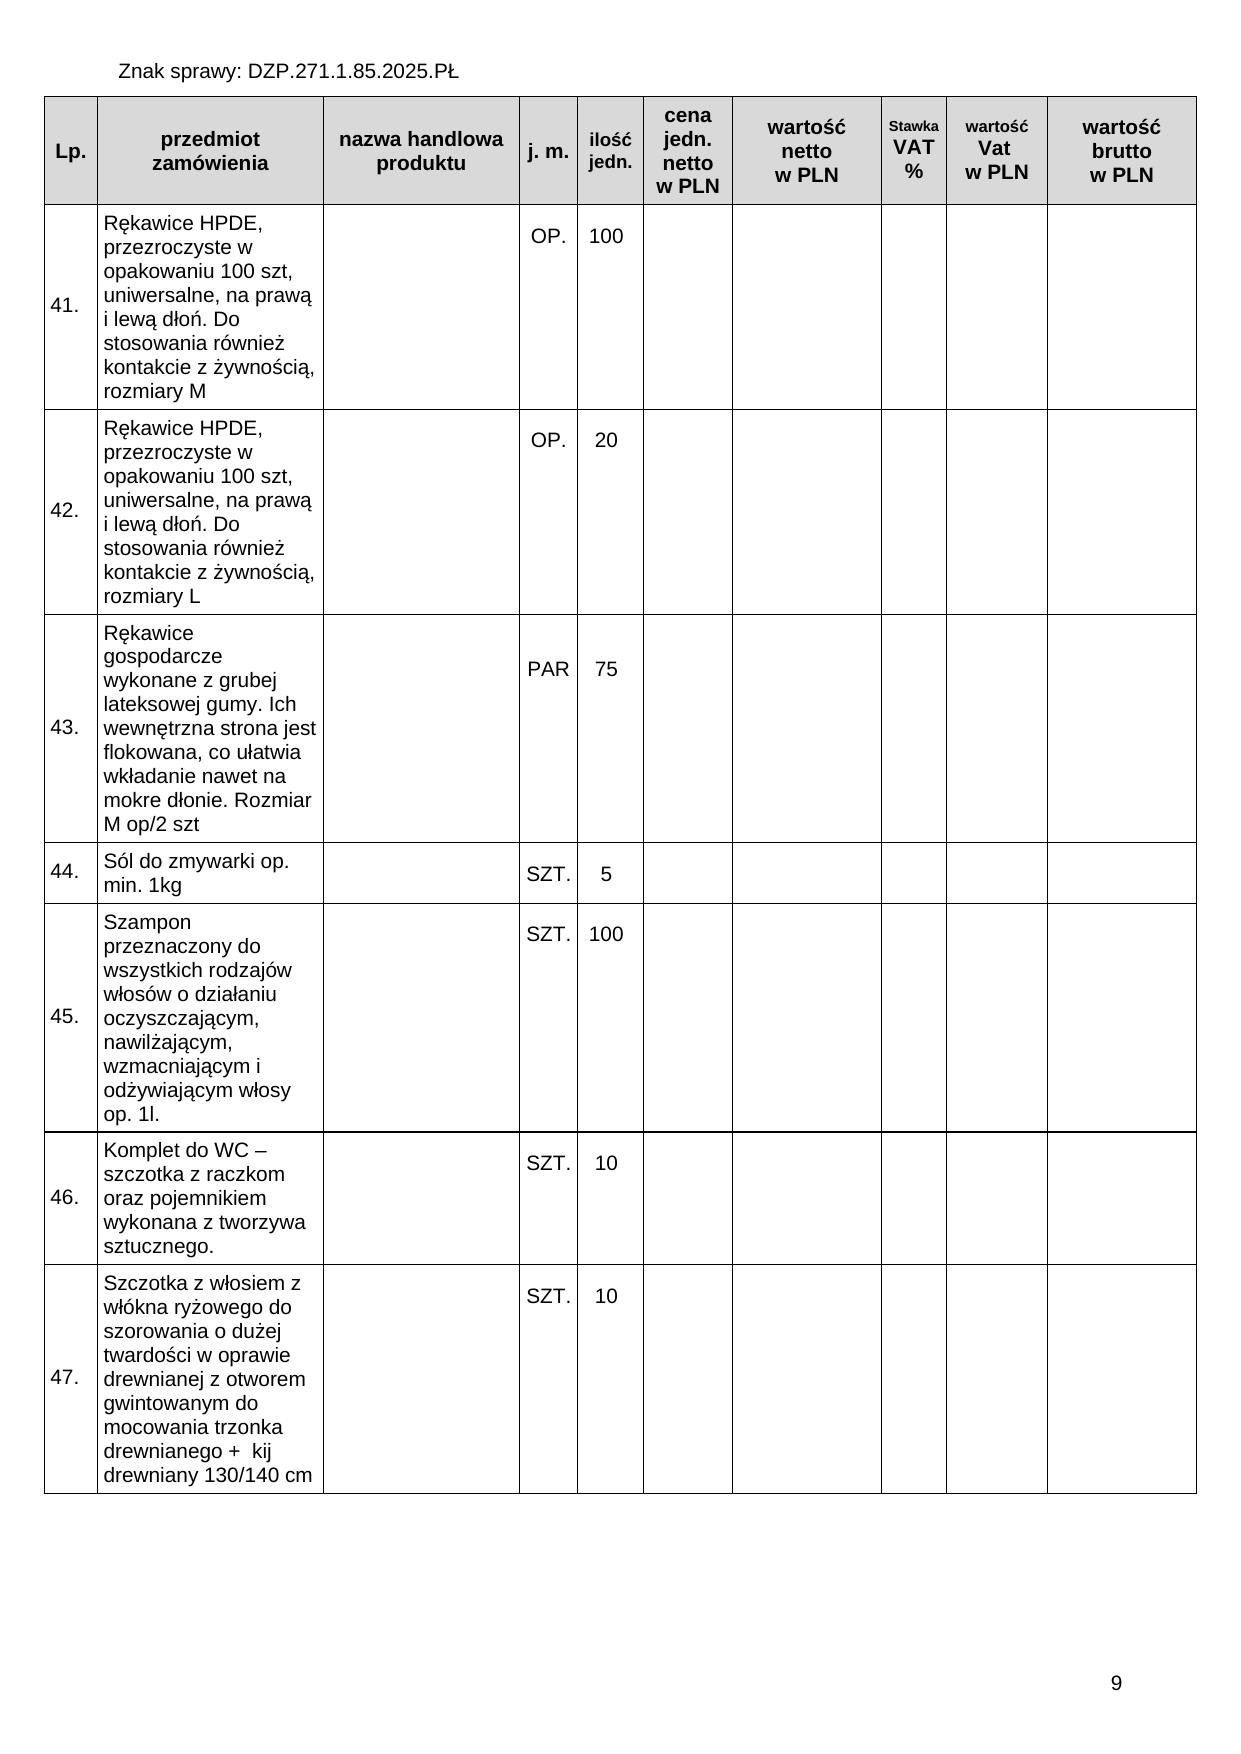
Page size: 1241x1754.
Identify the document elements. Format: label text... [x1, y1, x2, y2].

table_cell [45, 904, 97, 1131]
table_cell [1048, 205, 1196, 409]
table_cell Komplet do WC – szczotka z raczkom oraz pojemnikiem wykonana z tworzywa sztucznego. [98, 1133, 323, 1264]
table_cell [1048, 843, 1196, 903]
table_cell OP. [520, 410, 577, 613]
table_cell [947, 904, 1047, 1131]
table_cell [882, 1265, 946, 1493]
table_cell [882, 615, 946, 842]
table_cell 10 [578, 1133, 643, 1264]
table_cell [324, 1265, 519, 1493]
table_cell 100 [578, 904, 643, 1131]
table_cell [324, 1133, 519, 1264]
table_cell [324, 205, 519, 409]
table_header cena jedn. netto w PLN [644, 97, 732, 204]
table_cell [45, 1133, 97, 1264]
table_header wartość netto w PLN [733, 97, 881, 204]
table_cell [882, 205, 946, 409]
table_header ilość jedn. [578, 97, 643, 204]
table_cell [733, 843, 881, 903]
table_cell [733, 1265, 881, 1493]
table_cell 5 [578, 843, 643, 903]
table_cell 20 [578, 410, 643, 613]
table_header przedmiot zamówienia [98, 97, 323, 204]
table_cell [45, 205, 97, 409]
table_cell [733, 904, 881, 1131]
table_cell [644, 410, 732, 613]
table_cell [1048, 615, 1196, 842]
table_header Lp. [45, 97, 97, 204]
table_cell [947, 1133, 1047, 1264]
table_cell [733, 410, 881, 613]
table_cell [324, 843, 519, 903]
table_cell [644, 1265, 732, 1493]
table_cell [1048, 1265, 1196, 1493]
table_cell [45, 1265, 97, 1493]
table_cell Sól do zmywarki op. min. 1kg [98, 843, 323, 903]
table_cell [882, 904, 946, 1131]
table_cell [644, 843, 732, 903]
table_header Stawka VAT% [882, 97, 946, 204]
table_cell SZT. [520, 1265, 577, 1493]
table_cell [324, 615, 519, 842]
table_cell [1048, 904, 1196, 1131]
table_cell [324, 410, 519, 613]
table_cell OP. [520, 205, 577, 409]
table_cell Szampon przeznaczony do wszystkich rodzajów włosów o działaniu oczyszczającym, nawilżającym, wzmacniającym i odżywiającym włosy op. 1l. [98, 904, 323, 1131]
table_header wartość Vat w PLN [947, 97, 1047, 204]
table_cell 75 [578, 615, 643, 842]
table_cell Rękawice HPDE, przezroczyste w opakowaniu 100 szt, uniwersalne, na prawą i lewą dłoń. Do stosowania również kontakcie z żywnością, rozmiary M [98, 205, 323, 409]
table_cell Rękawice HPDE, przezroczyste w opakowaniu 100 szt, uniwersalne, na prawą i lewą dłoń. Do stosowania również kontakcie z żywnością, rozmiary L [98, 410, 323, 613]
table_cell [882, 1133, 946, 1264]
table_cell [947, 410, 1047, 613]
table_cell SZT. [520, 904, 577, 1131]
table_cell PAR [520, 615, 577, 842]
table_cell [45, 843, 97, 903]
table_cell [644, 904, 732, 1131]
table_cell [644, 205, 732, 409]
table_cell [947, 1265, 1047, 1493]
table_cell Szczotka z włosiem z włókna ryżowego do szorowania o dużej twardości w oprawie drewnianej z otworem gwintowanym do mocowania trzonka drewnianego + kij drewniany 130/140 cm [98, 1265, 323, 1493]
table_cell [947, 615, 1047, 842]
table_cell [882, 410, 946, 613]
table_cell 10 [578, 1265, 643, 1493]
table_cell [882, 843, 946, 903]
table_cell [947, 843, 1047, 903]
table_cell SZT. [520, 843, 577, 903]
table_cell Rękawice gospodarcze wykonane z grubej lateksowej gumy. Ich wewnętrzna strona jest flokowana, co ułatwia wkładanie nawet na mokre dłonie. Rozmiar M op/2 szt [98, 615, 323, 842]
table_header j. m. [520, 97, 577, 204]
table_cell [45, 615, 97, 842]
table_cell [733, 615, 881, 842]
table_cell [733, 1133, 881, 1264]
table_cell 100 [578, 205, 643, 409]
table_header wartość brutto w PLN [1048, 97, 1196, 204]
table_cell [1048, 1133, 1196, 1264]
table_header nazwa handlowa produktu [324, 97, 519, 204]
table_cell SZT. [520, 1133, 577, 1264]
table_cell [45, 410, 97, 613]
table_cell [324, 904, 519, 1131]
table_cell [947, 205, 1047, 409]
table_cell [1048, 410, 1196, 613]
table_cell [644, 1133, 732, 1264]
table_cell [733, 205, 881, 409]
table_cell [644, 615, 732, 842]
